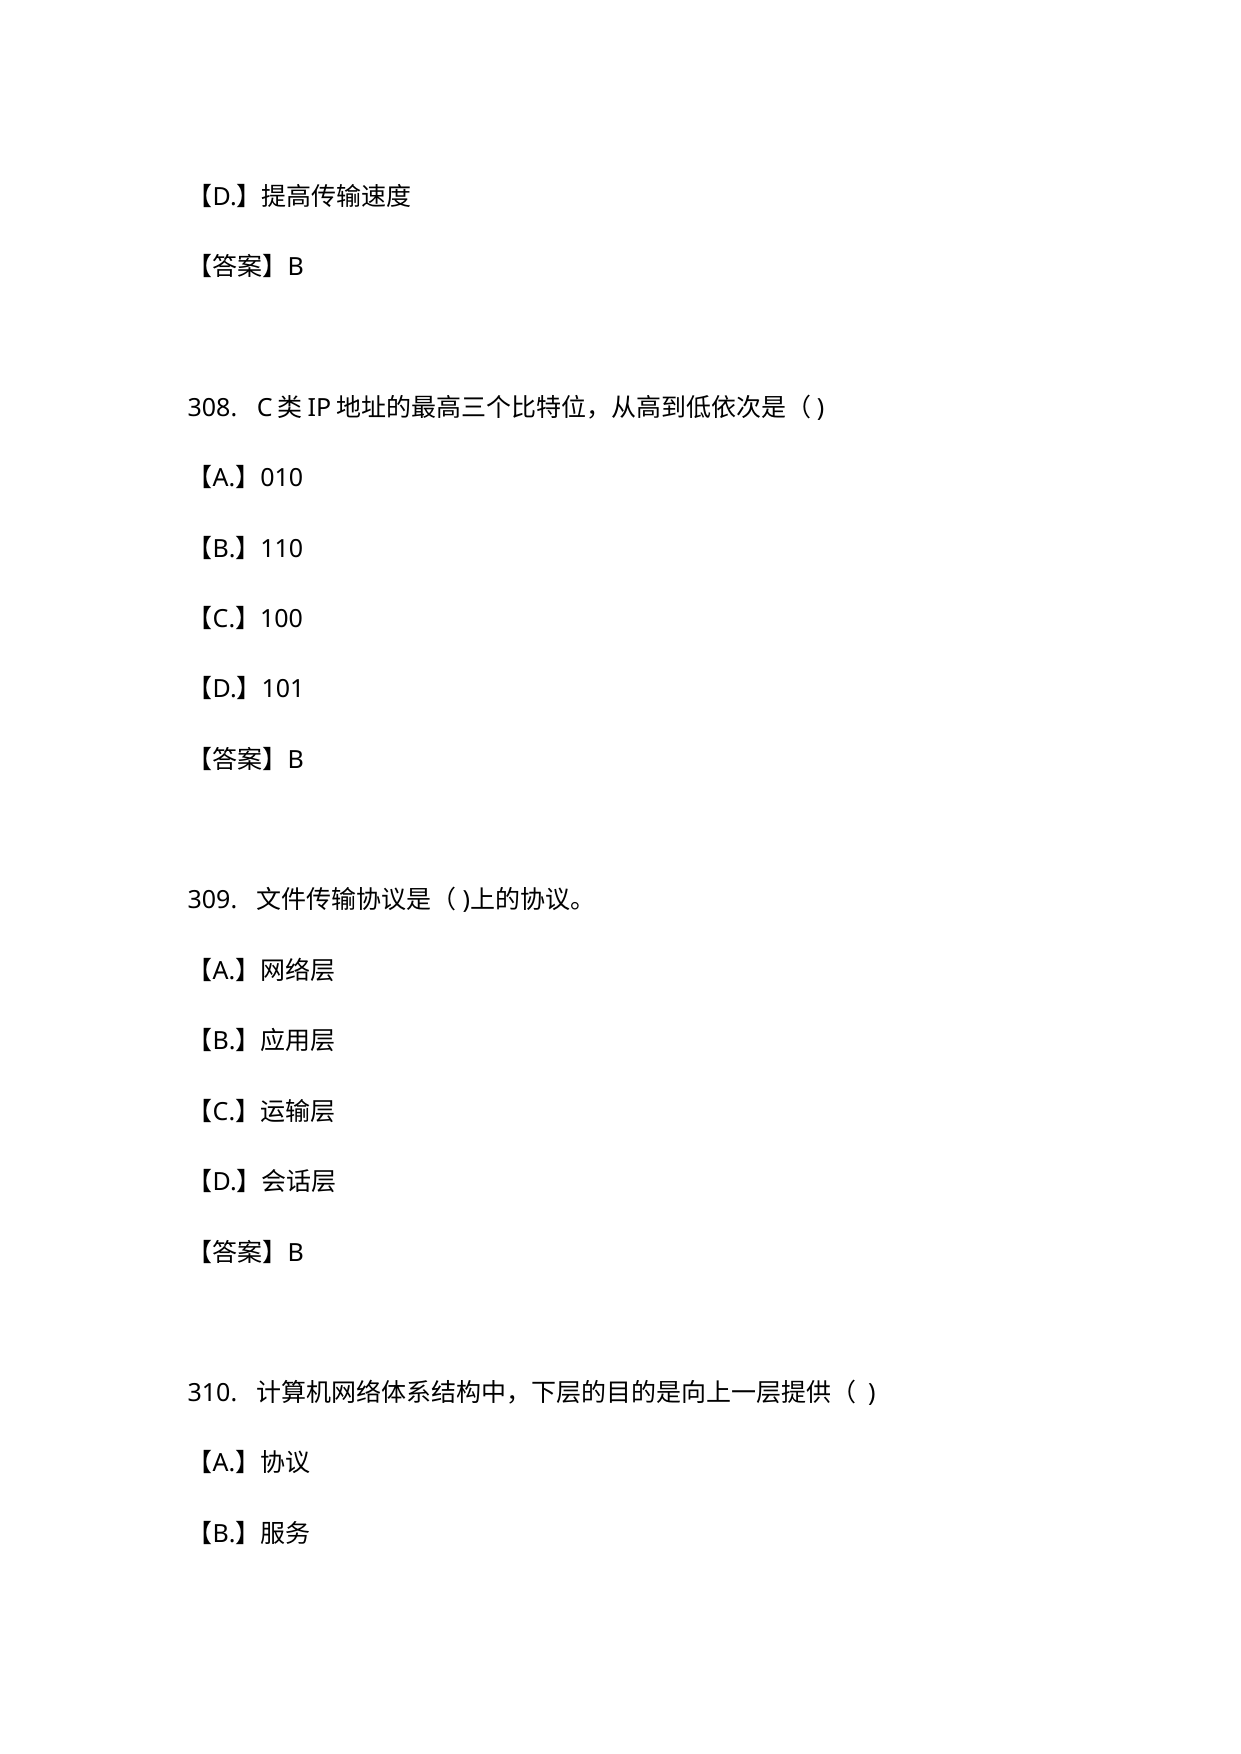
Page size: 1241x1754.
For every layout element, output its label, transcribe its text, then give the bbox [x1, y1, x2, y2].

text 【B.】110 [187, 514, 1053, 579]
text 【答案】B [187, 232, 1053, 297]
text 【C.】100 [187, 584, 1053, 649]
text 【B.】应用层 [187, 1006, 1053, 1071]
text 【B.】服务 [187, 1499, 1053, 1564]
list C类IP地址的最高三个比特位，从高到低依次是（ ) [187, 373, 1053, 438]
list 文件传输协议是（ )上的协议。 [187, 866, 1053, 931]
text 【A.】协议 [187, 1428, 1053, 1493]
list 计算机网络体系结构中，下层的目的是向上一层提供（ ) [187, 1358, 1053, 1423]
text 【答案】B [187, 1218, 1053, 1283]
text 【D.】101 [187, 654, 1053, 719]
text 【D.】提高传输速度 [187, 162, 1053, 227]
text 【A.】网络层 [187, 936, 1053, 1001]
text 【答案】B [187, 725, 1053, 790]
text 【D.】会话层 [187, 1147, 1053, 1212]
text 【C.】运输层 [187, 1077, 1053, 1142]
text 【A.】010 [187, 443, 1053, 508]
